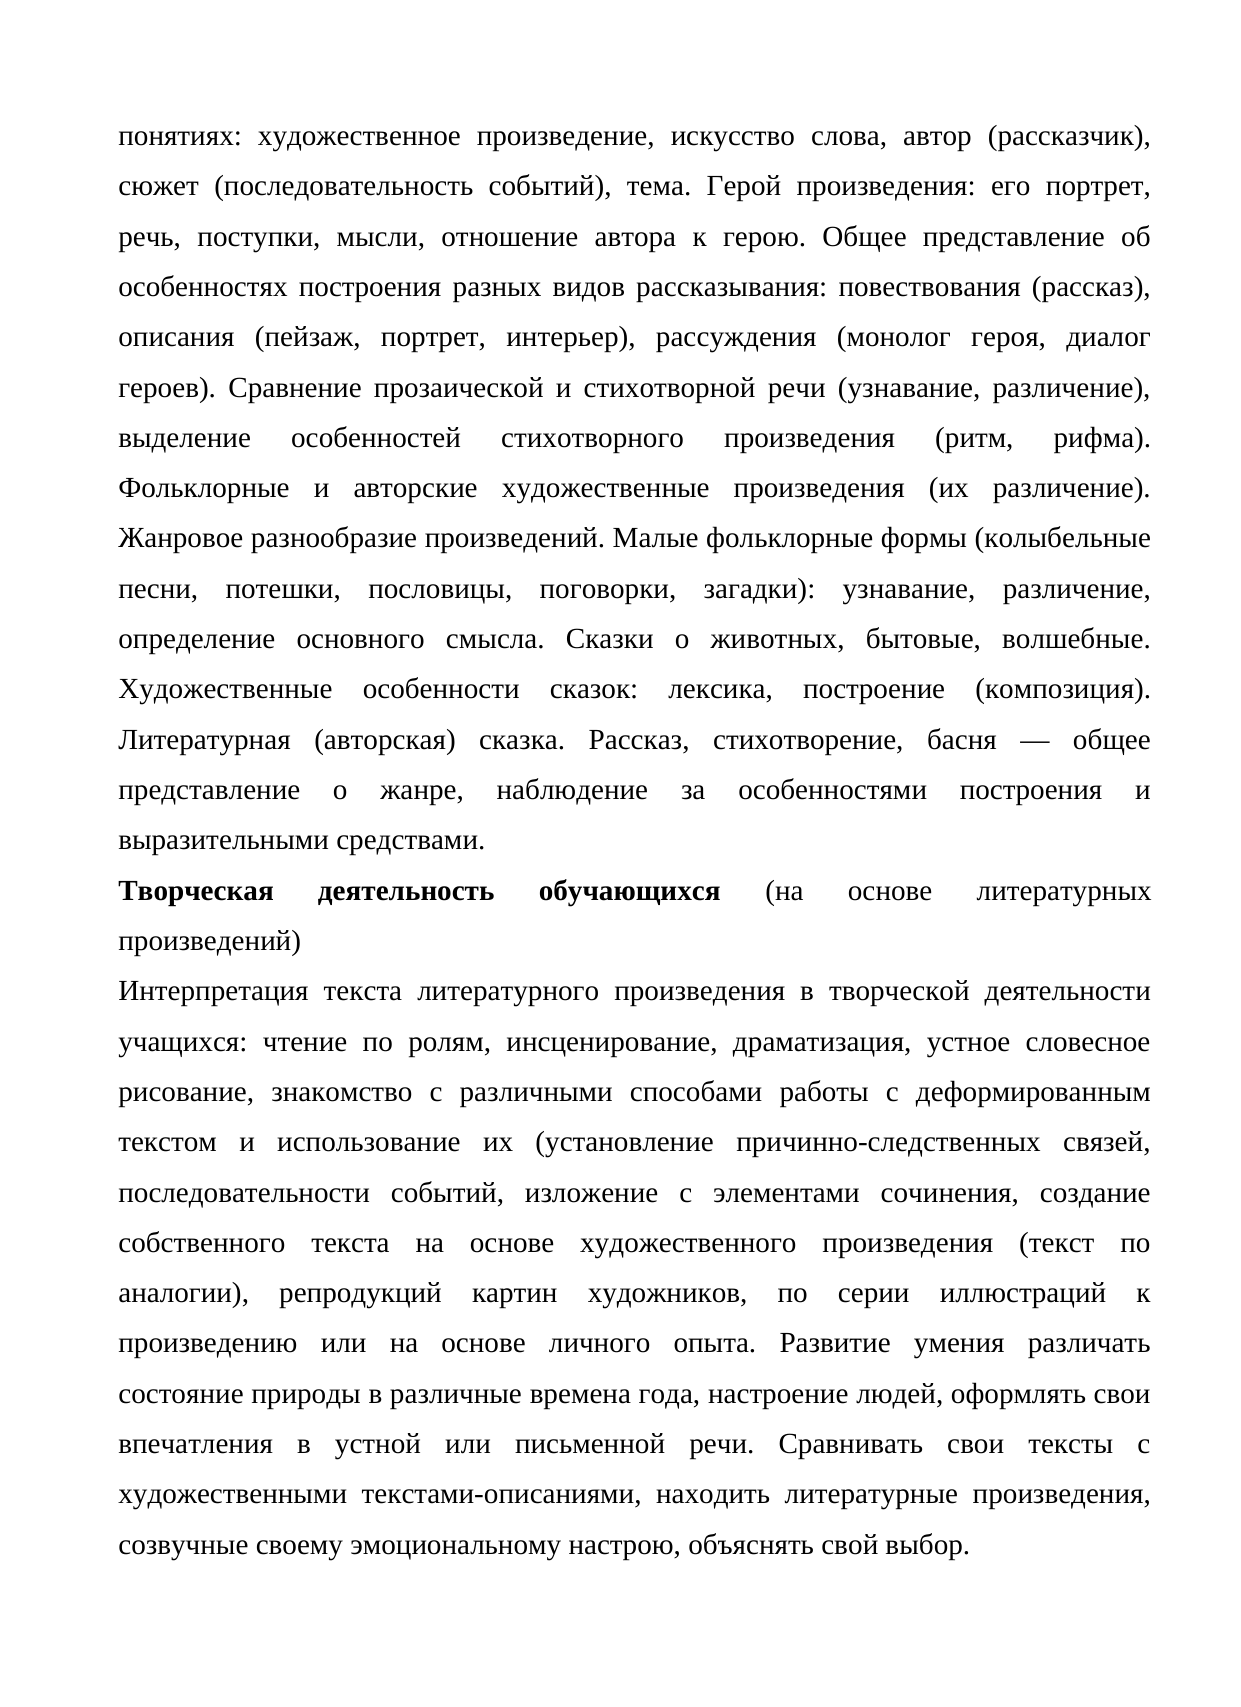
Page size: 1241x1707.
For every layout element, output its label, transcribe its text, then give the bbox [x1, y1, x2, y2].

text Творческая деятельность обучающихся (на основе литературных произведений) [118, 873, 1152, 957]
text Интерпретация текста литературного произведения в творческой деятельности учащихся: чтение по ролям, инсценирование, драматизация, устное словесное рисование, знакомство с различными способами работы с деформированным текстом и использование их (установление причинно-следственных связей, последовательности событий, изложение с элементами сочинения, создание собственного текста на основе художественного произведения (текст по аналогии), репродукций картин художников, по серии иллюстраций к произведению или на основе личного опыта. Развитие умения различать состояние природы в различные времена года, настроение людей, оформлять свои впечатления в устной или письменной речи. Сравнивать свои тексты с художественными текстами-описаниями, находить литературные произведения, созвучные своему эмоциональному настрою, объяснять свой выбор. [118, 973, 1152, 1560]
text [118, 118, 1152, 856]
